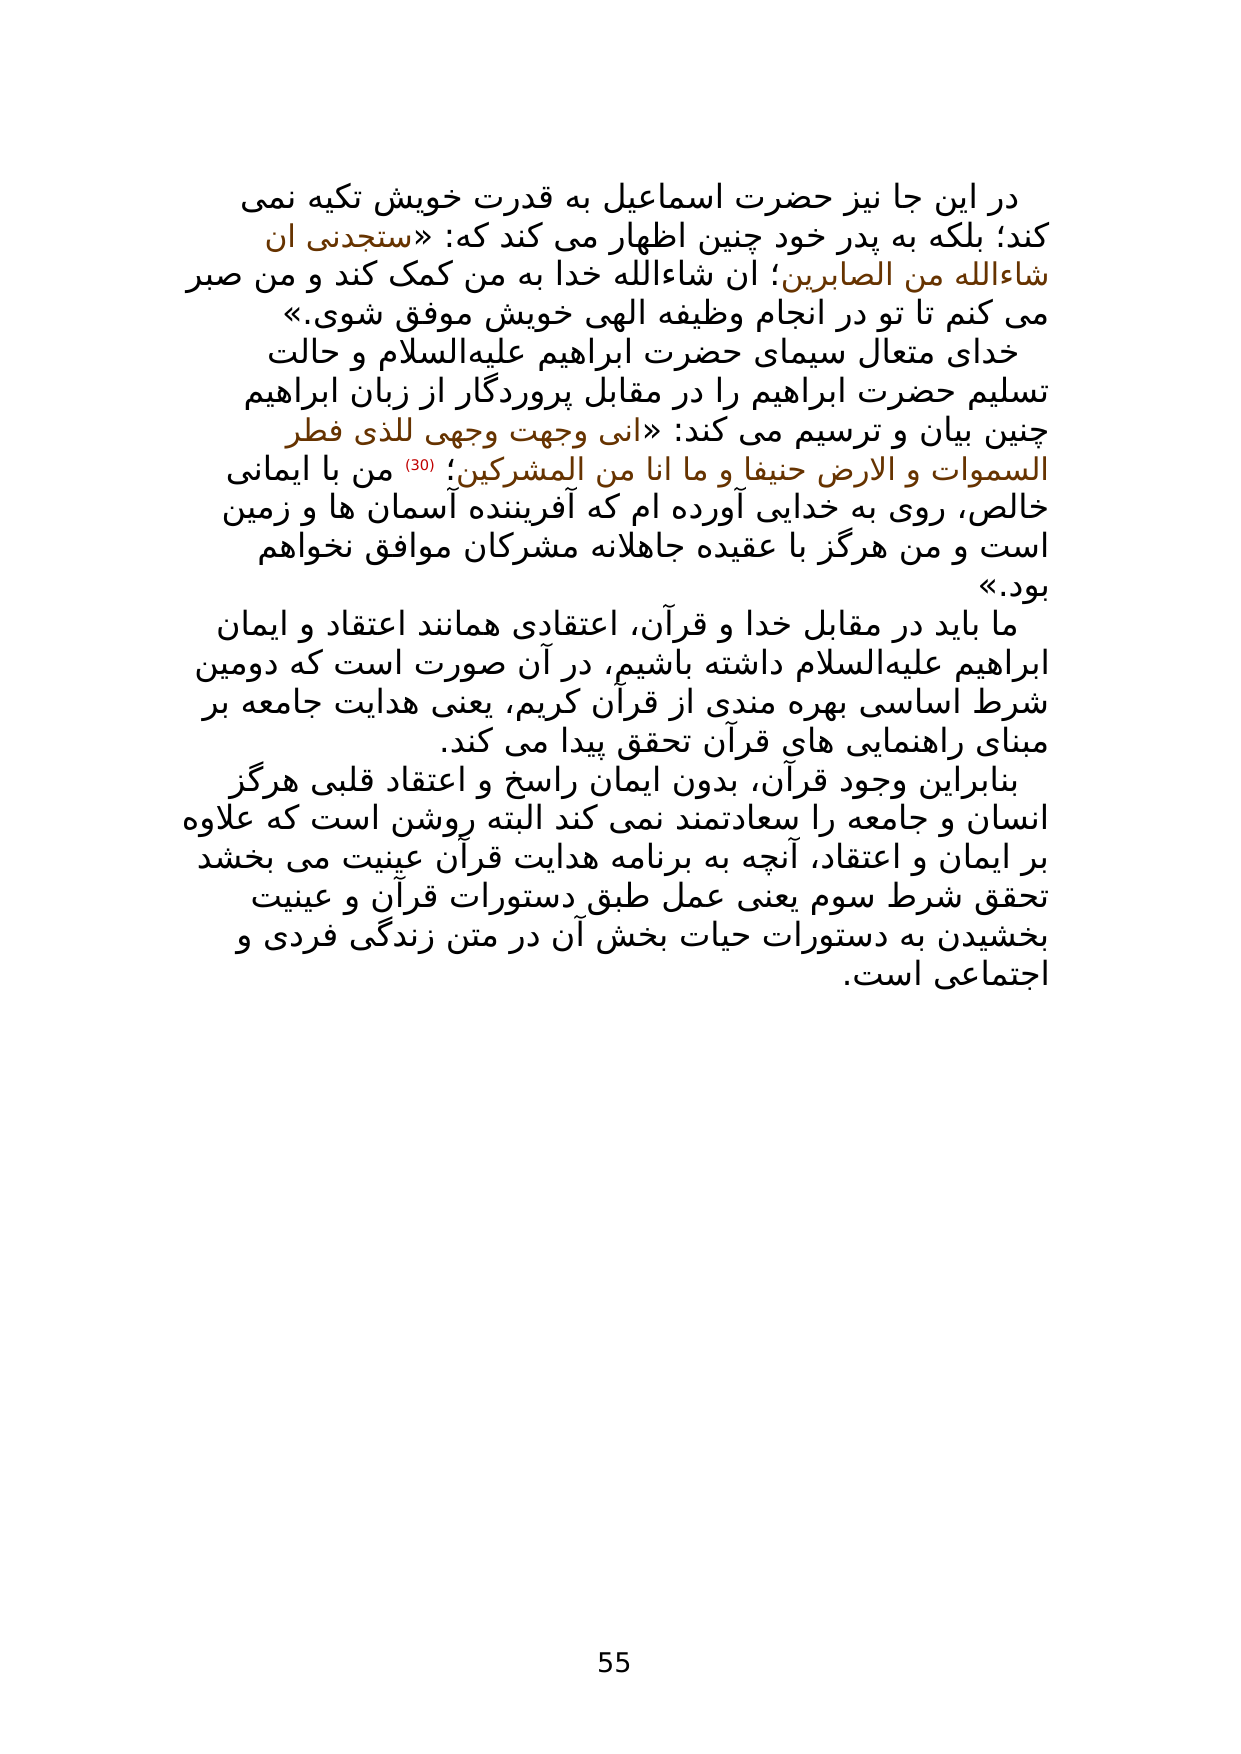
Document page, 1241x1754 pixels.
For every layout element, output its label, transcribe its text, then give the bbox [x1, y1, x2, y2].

text خداى متعال سيماى حضرت ابراهيم عليه‌السلام و حالت تسليم حضرت ابراهيم را در مقابل پروردگار از زبان ابراهيم چنين بيان و ترسيم مى کند: «انى وجهت وجهى للذى فطر السموات و الارض حنيفا و ما انا من المشرکين؛ (30) من با ايمانى خالص، روى به خدايى آورده ام که آفريننده آسمان ها و زمين است و من هرگز با عقيده جاهلانه مشرکان موافق نخواهم بود.» [178, 333, 1050, 604]
text در اين جا نيز حضرت اسماعيل به قدرت خويش تکيه نمى کند؛ بلکه به پدر خود چنين اظهار مى کند که: «ستجدنى ان شاءالله من الصابرين؛ ان شاءالله خدا به من کمک کند و من صبر مى کنم تا تو در انجام وظيفه الهى خويش موفق شوى.» [178, 177, 1050, 333]
text بنابراين وجود قرآن، بدون ايمان راسخ و اعتقاد قلبى هرگز انسان و جامعه را سعادتمند نمى کند البته روشن است که علاوه بر ايمان و اعتقاد، آنچه به برنامه هدايت قرآن عينيت مى بخشد تحقق شرط سوم يعنى عمل طبق دستورات قرآن و عينيت بخشيدن به دستورات حيات بخش آن در متن زندگى فردى و اجتماعى است. [178, 760, 1050, 993]
text ما بايد در مقابل خدا و قرآن، اعتقادى همانند اعتقاد و ايمان ابراهيم عليه‌السلام داشته باشيم، در آن صورت است که دومين شرط اساسى بهره مندى از قرآن کريم، يعنى هدايت جامعه بر مبناى راهنمايى هاى قرآن تحقق پيدا مى کند. [178, 604, 1050, 760]
